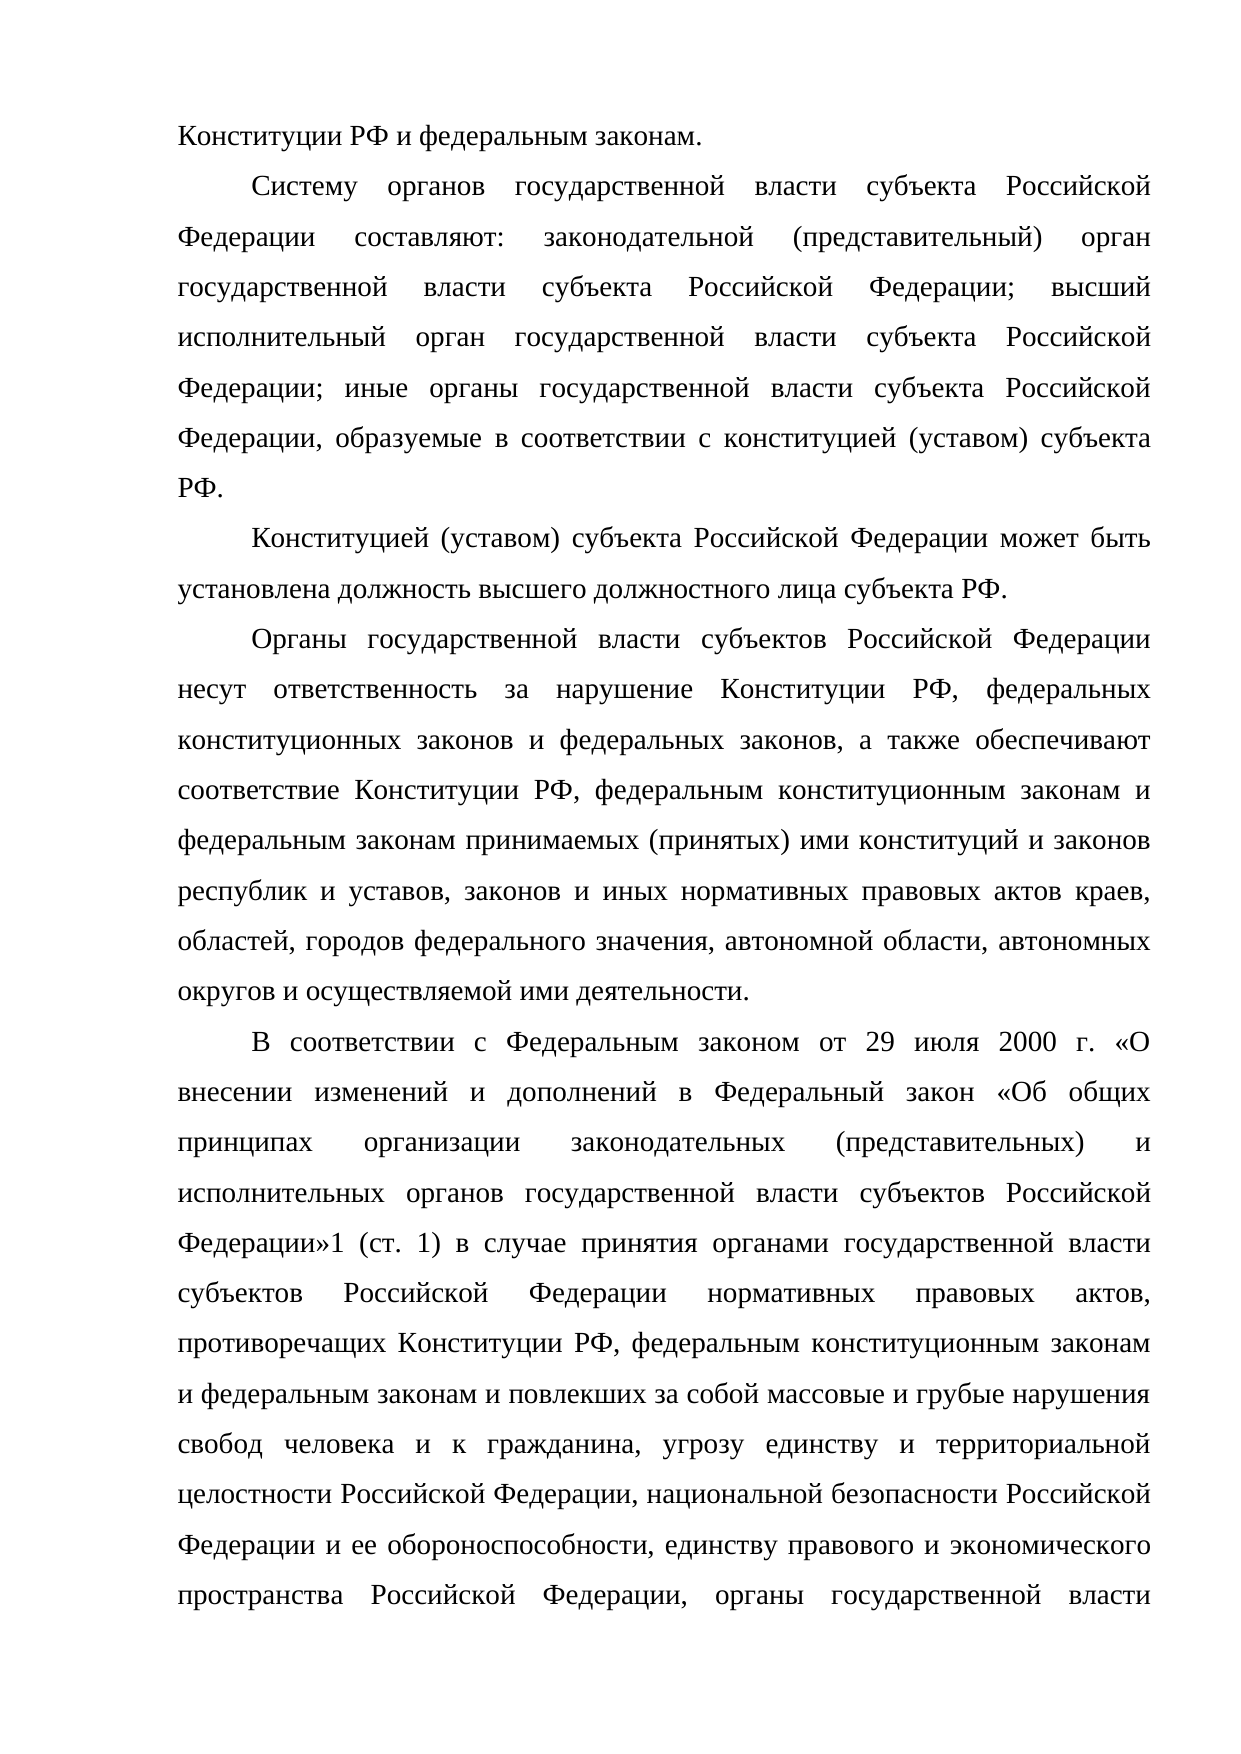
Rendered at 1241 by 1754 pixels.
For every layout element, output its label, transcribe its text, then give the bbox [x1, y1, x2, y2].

text Органы государственной власти субъектов Российской Федерации несут ответственность за нарушение Конституции РФ, федеральных конституционных законов и федеральных законов, а также обеспечивают соответствие Конституции РФ, федеральным конституционным законам и федеральным законам принимаемых (принятых) ими конституций и законов республик и уставов, законов и иных нормативных правовых актов краев, областей, городов федерального значения, автономной области, автономных округов и осуществляемой ими деятельности. [177, 621, 1152, 1007]
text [177, 1024, 1152, 1611]
text Систему органов государственной власти субъекта Российской Федерации составляют: законодательной (представительный) орган государственной власти субъекта Российской Федерации; высший исполнительный орган государственной власти субъекта Российской Федерации; иные органы государственной власти субъекта Российской Федерации, образуемые в соответствии с конституцией (уставом) субъекта РФ. [177, 168, 1152, 504]
text Конституцией (уставом) субъекта Российской Федерации может быть установлена должность высшего должностного лица субъекта РФ. [177, 521, 1152, 604]
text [177, 118, 1152, 152]
